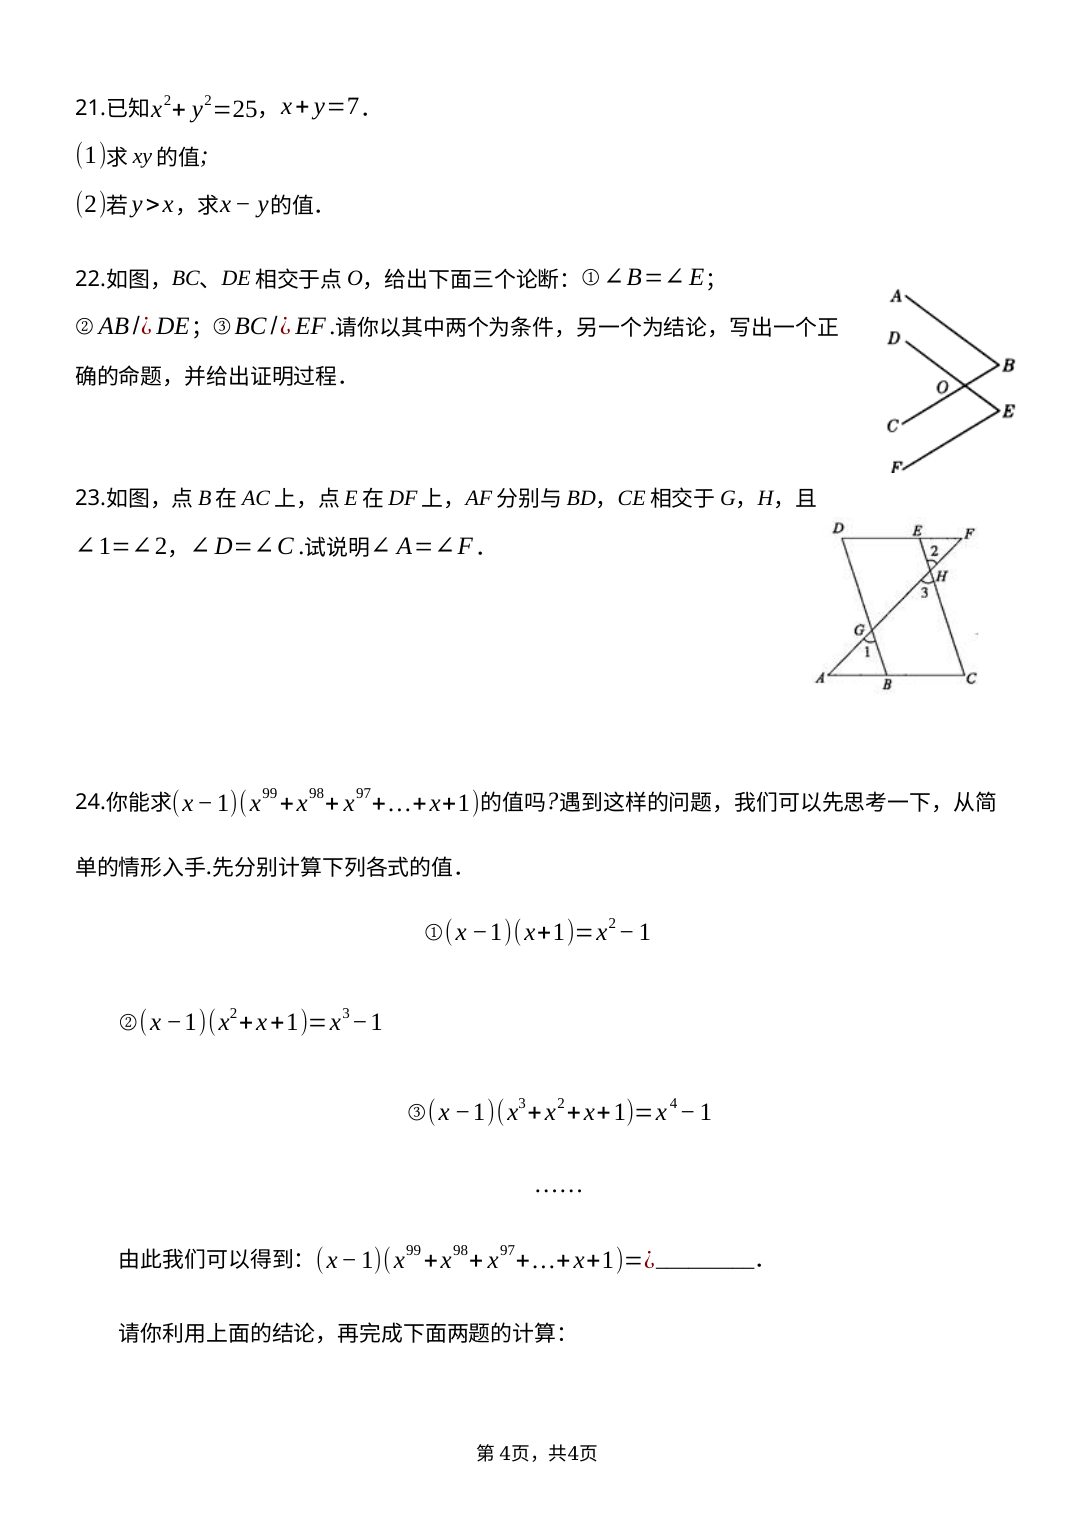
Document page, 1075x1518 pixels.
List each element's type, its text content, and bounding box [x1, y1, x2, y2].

text 23.如图，点B在AC上，点E在DF上，AF分别与BD，CE相交于G，H，且，试说明． [75, 481, 1000, 562]
text 24.你能求的值吗遇到这样的问题，我们可以先思考一下，从简单的情形入手先分别计算下列各式的值． [75, 769, 1000, 882]
text 由此我们可以得到：_________． [119, 1226, 1000, 1291]
picture [812, 517, 981, 696]
text 请你利用上面的结论，再完成下面两题的计算： [119, 1316, 1000, 1348]
text 21.已知，． 求xy的值 若，求的值． [75, 90, 1000, 220]
picture [871, 284, 1060, 473]
text 22.如图，BC、DE相交于点O，给出下面三个论断：；；请你以其中两个为条件，另一个为结论，写出一个正确的命题，并给出证明过程． [75, 261, 1000, 391]
